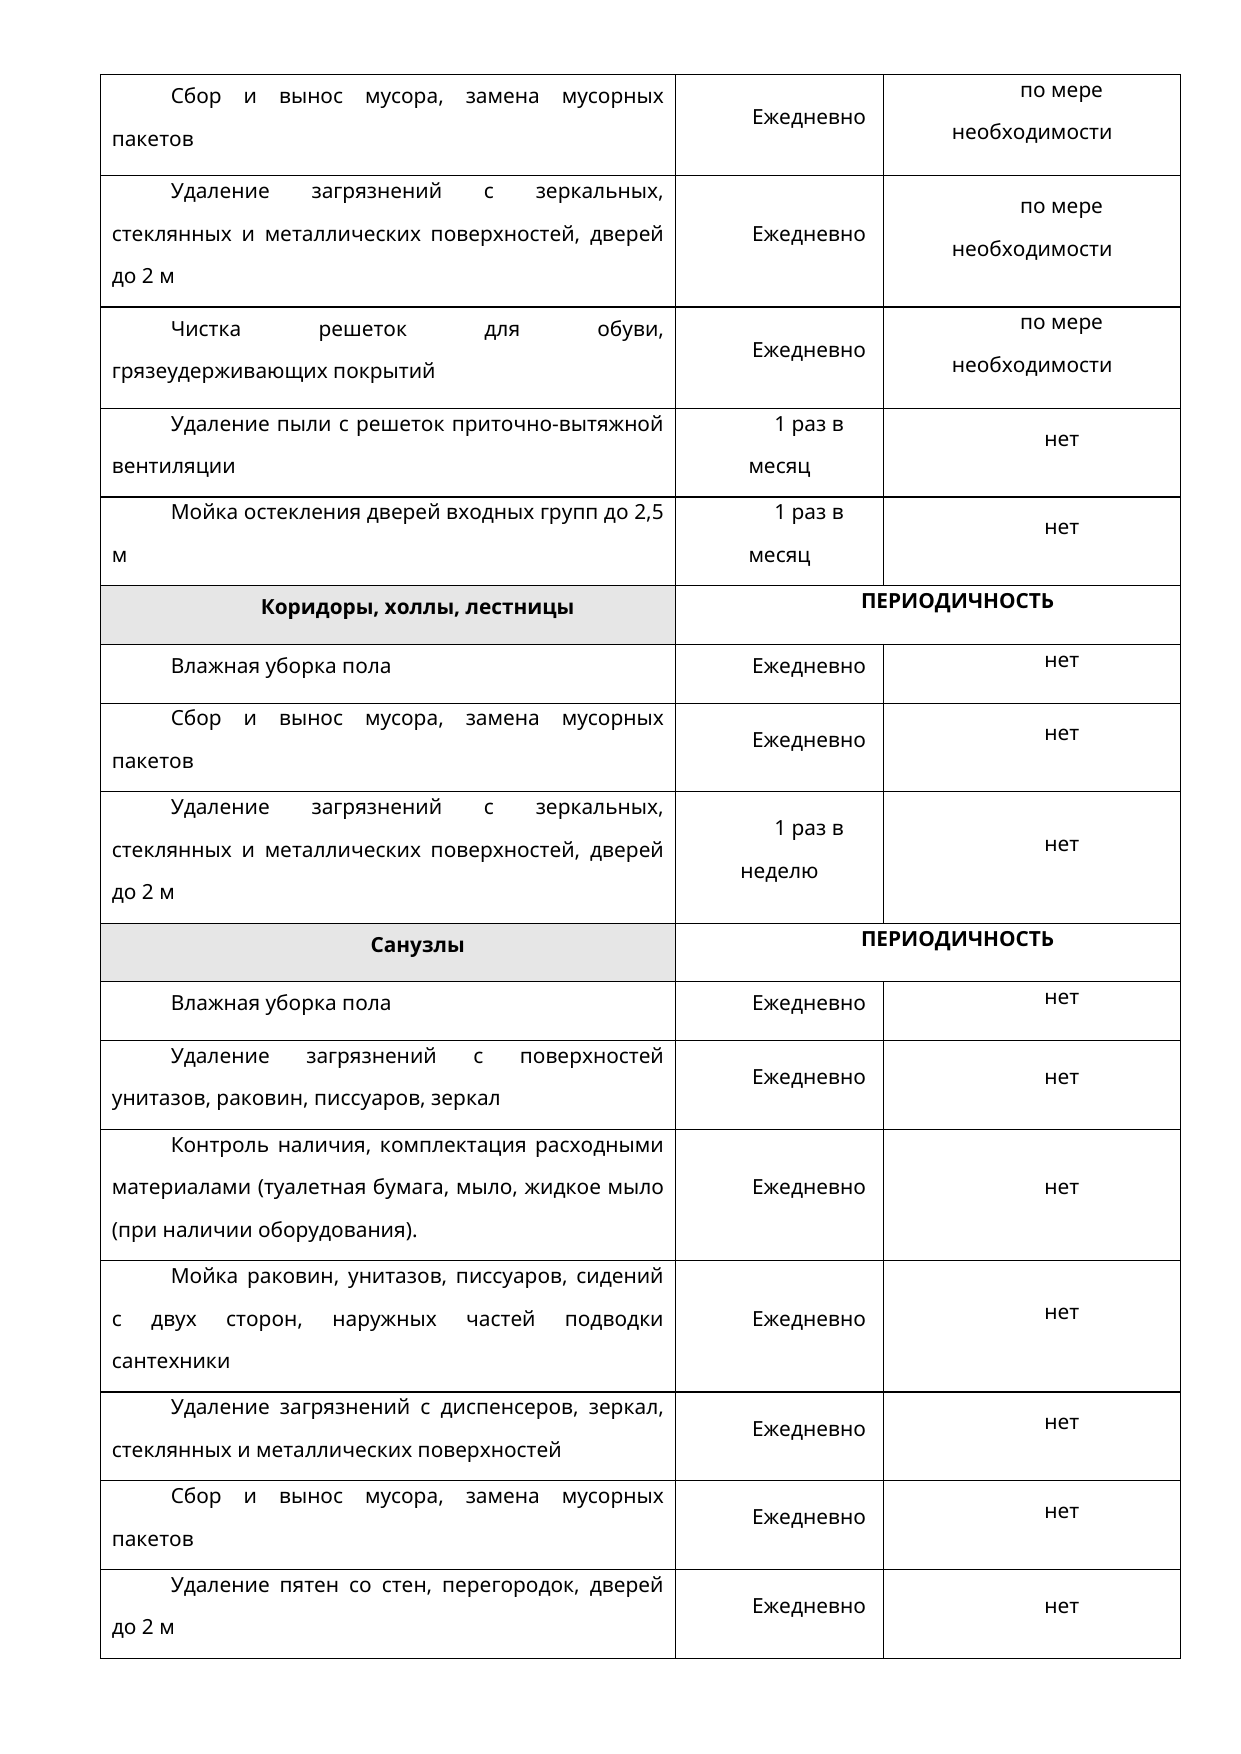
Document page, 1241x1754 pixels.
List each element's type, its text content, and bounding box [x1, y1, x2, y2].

table_cell Ежедневно [676, 176, 883, 306]
table_cell Удаление пыли с решеток приточно-вытяжной вентиляции [101, 409, 675, 496]
table_cell нет [884, 1481, 1180, 1569]
table_cell нет [884, 1130, 1180, 1260]
table_cell 1 раз в месяц [676, 498, 883, 585]
table_cell Санузлы [101, 924, 675, 981]
table_cell Ежедневно [676, 1481, 883, 1569]
table_cell Ежедневно [676, 75, 883, 175]
table_cell Ежедневно [676, 1261, 883, 1391]
table_cell нет [884, 1393, 1180, 1480]
table_cell нет [884, 498, 1180, 585]
table_cell Сбор и вынос мусора, замена мусорных пакетов [101, 1481, 675, 1569]
table_cell Сбор и вынос мусора, замена мусорных пакетов [101, 704, 675, 791]
table_cell Удаление загрязнений с зеркальных, стеклянных и металлических поверхностей, дверей до 2 м [101, 792, 675, 923]
table_cell по мере необходимости [884, 308, 1180, 408]
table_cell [884, 75, 1180, 175]
table_cell Ежедневно [676, 308, 883, 408]
table_cell нет [884, 1041, 1180, 1129]
table_cell нет [884, 409, 1180, 496]
table_cell Чистка решеток для обуви, грязеудерживающих покрытий [101, 308, 675, 408]
table_cell Влажная уборка пола [101, 645, 675, 702]
table_cell Удаление загрязнений с поверхностей унитазов, раковин, писсуаров, зеркал [101, 1041, 675, 1129]
table_cell 1 раз в неделю [676, 792, 883, 923]
table_cell Влажная уборка пола [101, 982, 675, 1040]
table_cell Мойка остекления дверей входных групп до 2,5 м [101, 498, 675, 585]
table_cell Ежедневно [676, 645, 883, 702]
table_cell Контроль наличия, комплектация расходными материалами (туалетная бумага, мыло, жидкое мыло (при наличии оборудования). [101, 1130, 675, 1260]
table_cell Коридоры, холлы, лестницы [101, 586, 675, 644]
table_cell Ежедневно [676, 1041, 883, 1129]
table_cell нет [884, 1261, 1180, 1391]
table_cell нет [884, 792, 1180, 923]
table_cell нет [884, 704, 1180, 791]
table_cell ПЕРИОДИЧНОСТЬ [676, 924, 1180, 981]
table_cell Мойка раковин, унитазов, писсуаров, сидений с двух сторон, наружных частей подводки сантехники [101, 1261, 675, 1391]
table_cell Ежедневно [676, 704, 883, 791]
table_cell нет [884, 982, 1180, 1040]
table_cell Ежедневно [676, 982, 883, 1040]
table_cell нет [884, 1570, 1180, 1658]
table_cell Удаление пятен со стен, перегородок, дверей до 2 м [101, 1570, 675, 1658]
table_cell Удаление загрязнений с зеркальных, стеклянных и металлических поверхностей, дверей до 2 м [101, 176, 675, 306]
table_cell по мере необходимости [884, 176, 1180, 306]
table_cell ПЕРИОДИЧНОСТЬ [676, 586, 1180, 644]
table_cell Сбор и вынос мусора, замена мусорных пакетов [101, 75, 675, 175]
table_cell 1 раз в месяц [676, 409, 883, 496]
table_cell Ежедневно [676, 1130, 883, 1260]
table_cell Ежедневно [676, 1570, 883, 1658]
table_cell Удаление загрязнений с диспенсеров, зеркал, стеклянных и металлических поверхностей [101, 1393, 675, 1480]
table_cell Ежедневно [676, 1393, 883, 1480]
table_cell нет [884, 645, 1180, 702]
